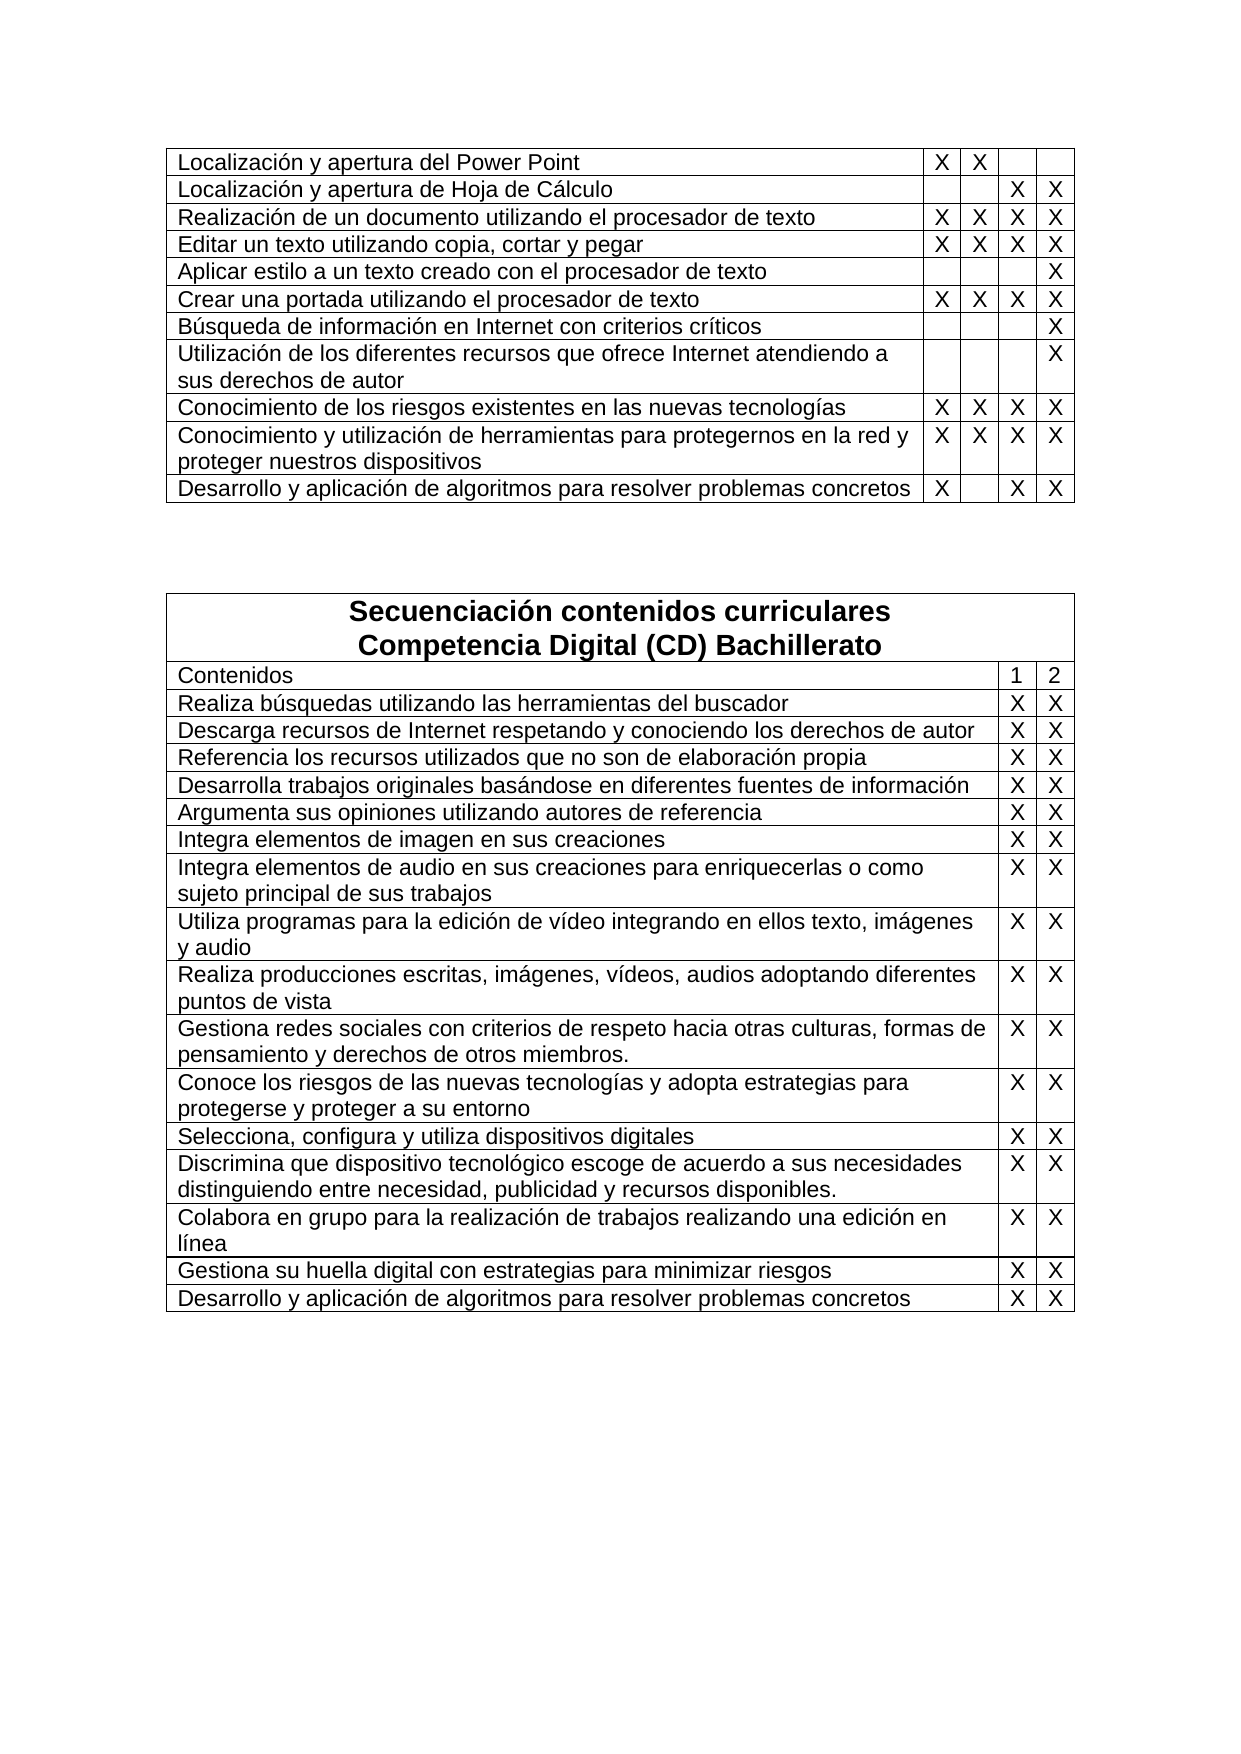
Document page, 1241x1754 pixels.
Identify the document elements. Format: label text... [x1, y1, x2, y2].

table_cell [999, 258, 1036, 284]
table_cell Argumenta sus opiniones utilizando autores de referencia [167, 799, 998, 825]
table_cell Utilización de los diferentes recursos que ofrece Internet atendiendo a sus derechos de autor [167, 340, 923, 393]
table_cell X [924, 231, 960, 257]
table_cell X [1037, 176, 1074, 202]
table_cell [924, 313, 960, 339]
table_cell Editar un texto utilizando copia, cortar y pegar [167, 231, 923, 257]
table_cell Localización y apertura del Power Point [167, 149, 923, 175]
table_cell X [999, 1150, 1036, 1203]
table_cell Búsqueda de información en Internet con criterios críticos [167, 313, 923, 339]
table_cell 2 [1037, 662, 1074, 688]
table_cell X [999, 717, 1036, 743]
table_cell X [999, 394, 1036, 421]
table_cell X [1037, 744, 1074, 771]
table_cell X [924, 394, 960, 421]
table_cell Localización y apertura de Hoja de Cálculo [167, 176, 923, 202]
table_cell X [1037, 854, 1074, 907]
table_cell X [999, 1258, 1036, 1284]
table_cell X [1037, 313, 1074, 339]
table_cell X [999, 772, 1036, 798]
table_cell X [1037, 961, 1074, 1014]
table_cell X [1037, 394, 1074, 421]
table_cell Integra elementos de imagen en sus creaciones [167, 826, 998, 853]
table_cell X [999, 475, 1036, 502]
table_cell X [1037, 475, 1074, 502]
table_cell Integra elementos de audio en sus creaciones para enriquecerlas o como sujeto principal de sus trabajos [167, 854, 998, 907]
table_cell X [1037, 1258, 1074, 1284]
table_cell X [1037, 908, 1074, 960]
table_cell Gestiona su huella digital con estrategias para minimizar riesgos [167, 1258, 998, 1284]
table_cell X [999, 908, 1036, 960]
table_cell X [999, 961, 1036, 1014]
table_cell X [999, 854, 1036, 907]
table_cell X [924, 475, 960, 502]
table_cell Contenidos [167, 662, 998, 688]
table_cell [961, 176, 998, 202]
table_cell X [961, 286, 998, 312]
table_cell X [961, 394, 998, 421]
table_cell X [1037, 1285, 1074, 1311]
table_cell Desarrollo y aplicación de algoritmos para resolver problemas concretos [167, 475, 923, 502]
table_cell X [999, 1204, 1036, 1256]
table_cell X [999, 231, 1036, 257]
table_cell 1 [999, 662, 1036, 688]
table_cell X [924, 286, 960, 312]
table_cell X [1037, 826, 1074, 853]
table_cell X [999, 286, 1036, 312]
table_cell X [961, 422, 998, 474]
table_header Secuenciación contenidos curriculares Competencia Digital (CD) Bachillerato [167, 594, 1074, 661]
table_cell [961, 313, 998, 339]
table_cell Gestiona redes sociales con criterios de respeto hacia otras culturas, formas de pensamiento y derechos de otros miembros. [167, 1015, 998, 1068]
table_cell X [999, 1285, 1036, 1311]
table_cell Aplicar estilo a un texto creado con el procesador de texto [167, 258, 923, 284]
table_cell X [1037, 772, 1074, 798]
table_cell Desarrolla trabajos originales basándose en diferentes fuentes de información [167, 772, 998, 798]
table_cell [961, 258, 998, 284]
table_cell [999, 340, 1036, 393]
table_cell X [999, 826, 1036, 853]
table_cell X [961, 149, 998, 175]
table_cell Colabora en grupo para la realización de trabajos realizando una edición en línea [167, 1204, 998, 1256]
table_cell Discrimina que dispositivo tecnológico escoge de acuerdo a sus necesidades distinguiendo entre necesidad, publicidad y recursos disponibles. [167, 1150, 998, 1203]
table_cell X [1037, 340, 1074, 393]
table_cell Selecciona, configura y utiliza dispositivos digitales [167, 1123, 998, 1149]
table_cell X [1037, 799, 1074, 825]
table_cell Realiza producciones escritas, imágenes, vídeos, audios adoptando diferentes puntos de vista [167, 961, 998, 1014]
table_cell [924, 258, 960, 284]
table_cell X [1037, 1069, 1074, 1122]
table_cell Crear una portada utilizando el procesador de texto [167, 286, 923, 312]
table_cell X [924, 422, 960, 474]
table_cell X [1037, 1150, 1074, 1203]
table_cell [924, 340, 960, 393]
table_cell [999, 149, 1036, 175]
table_cell X [1037, 717, 1074, 743]
table_cell X [999, 176, 1036, 202]
table_cell X [961, 204, 998, 230]
table_cell Desarrollo y aplicación de algoritmos para resolver problemas concretos [167, 1285, 998, 1311]
table_cell Realiza búsquedas utilizando las herramientas del buscador [167, 690, 998, 716]
table_cell Utiliza programas para la edición de vídeo integrando en ellos texto, imágenes y audio [167, 908, 998, 960]
table_cell X [999, 690, 1036, 716]
table_cell X [999, 1015, 1036, 1068]
table_cell Realización de un documento utilizando el procesador de texto [167, 204, 923, 230]
table_cell X [1037, 204, 1074, 230]
table_cell Conocimiento de los riesgos existentes en las nuevas tecnologías [167, 394, 923, 421]
table_cell [961, 340, 998, 393]
table_cell X [999, 422, 1036, 474]
table_cell X [999, 1123, 1036, 1149]
table_cell X [1037, 1015, 1074, 1068]
table_cell [1037, 149, 1074, 175]
table_cell Descarga recursos de Internet respetando y conociendo los derechos de autor [167, 717, 998, 743]
table_cell X [1037, 1123, 1074, 1149]
table_cell X [1037, 690, 1074, 716]
table_cell X [961, 231, 998, 257]
table_cell X [1037, 1204, 1074, 1256]
table_cell X [999, 204, 1036, 230]
table_cell Referencia los recursos utilizados que no son de elaboración propia [167, 744, 998, 771]
table_cell X [1037, 422, 1074, 474]
table_cell Conocimiento y utilización de herramientas para protegernos en la red y proteger nuestros dispositivos [167, 422, 923, 474]
table_cell X [999, 1069, 1036, 1122]
table_cell [924, 176, 960, 202]
table_cell X [924, 204, 960, 230]
table_cell [999, 313, 1036, 339]
table_cell X [999, 799, 1036, 825]
table_cell X [1037, 258, 1074, 284]
table_cell X [1037, 231, 1074, 257]
table_cell [961, 475, 998, 502]
table_cell X [924, 149, 960, 175]
table_cell Conoce los riesgos de las nuevas tecnologías y adopta estrategias para protegerse y proteger a su entorno [167, 1069, 998, 1122]
table_cell X [999, 744, 1036, 771]
table_cell X [1037, 286, 1074, 312]
